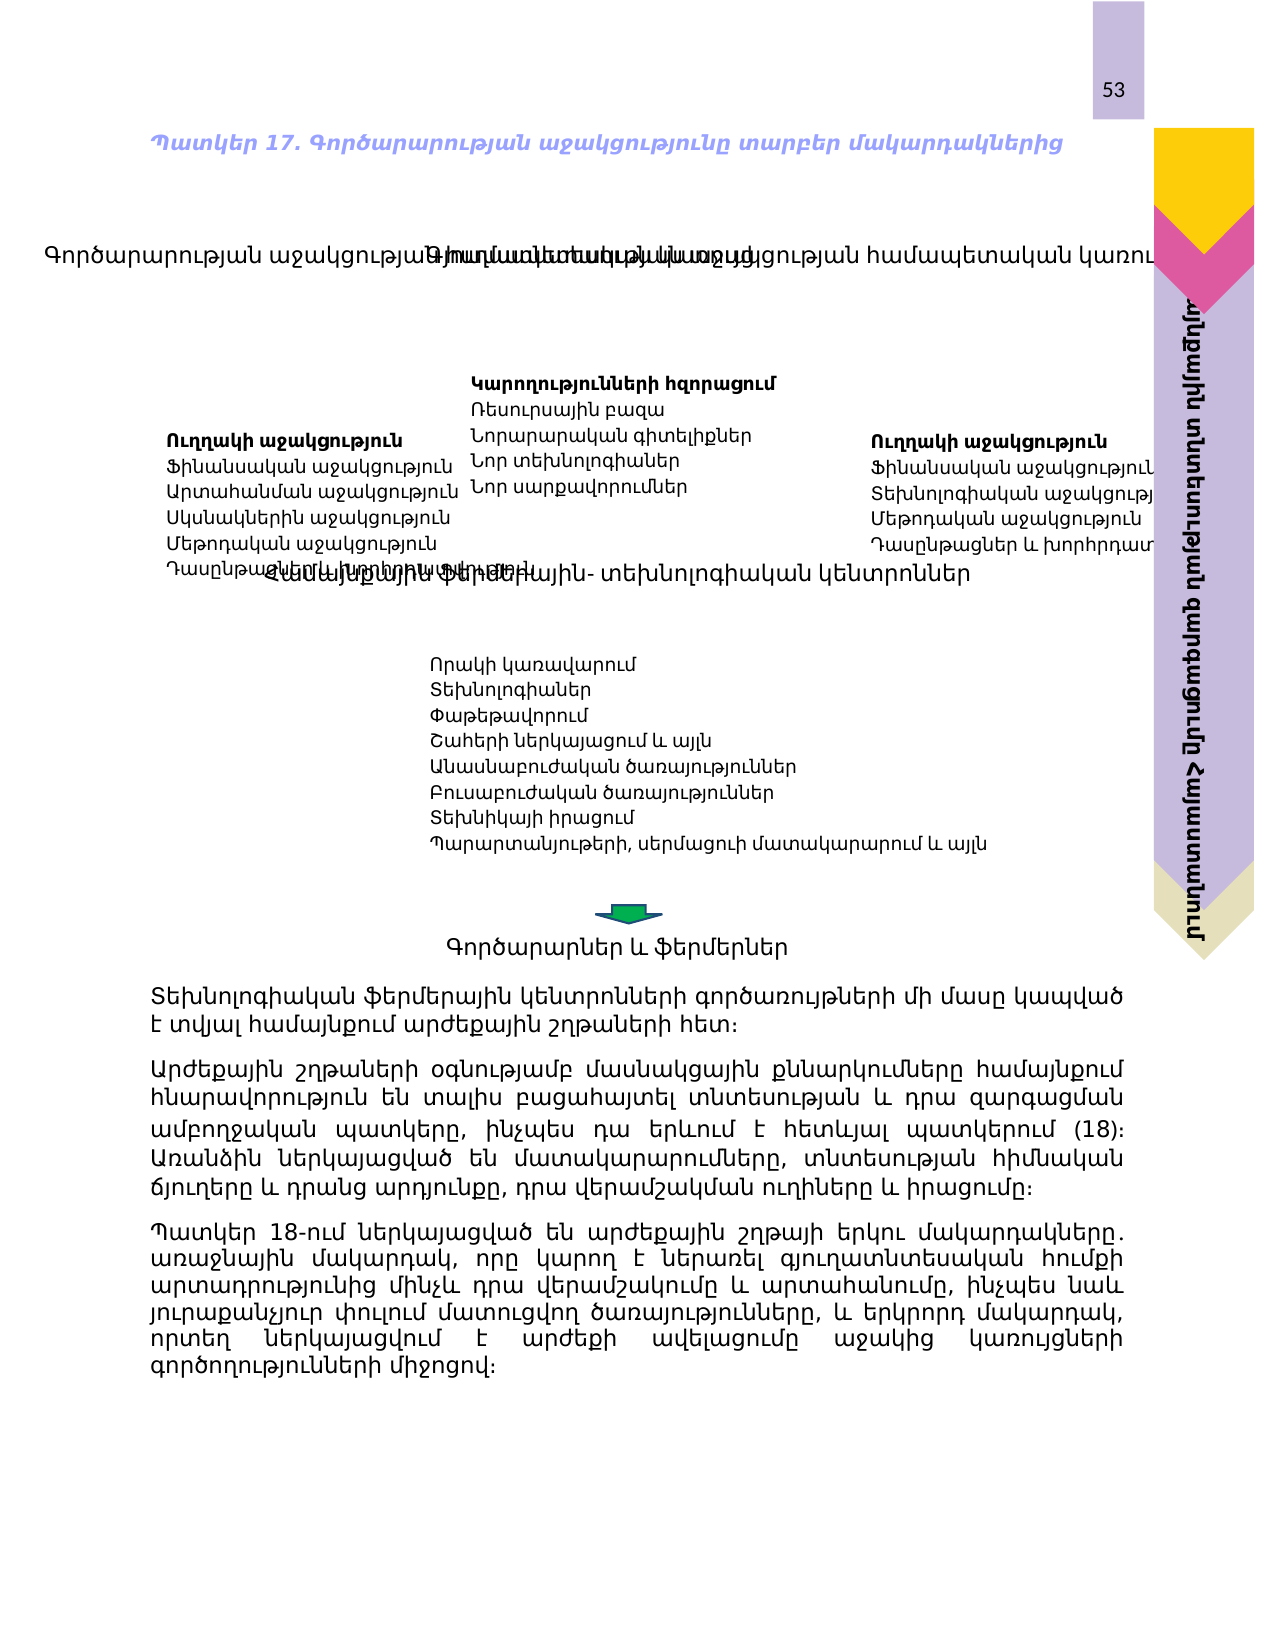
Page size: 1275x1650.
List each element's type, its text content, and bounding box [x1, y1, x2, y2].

text Արժեքային շղթաների օգնությամբ մասնակցային քննարկումները համայնքում հնարավորություն են տալիս բացահայտել տնտեսության և դրա զարգացման ամբողջական պատկերը, ինչպես դա երևում է հետևյալ պատկերում (18)։ Առանձին ներկայացված են մատակարարումները, տնտեսության հիմնական ճյուղերը և դրանց արդյունքը, դրա վերամշակման ուղիները և իրացումը։ [150, 1056, 1125, 1201]
text Տեխնոլոգիական ֆերմերային կենտրոնների գործառույթների մի մասը կապված է տվյալ համայնքում արժեքային շղթաների հետ։ [150, 983, 1125, 1038]
text Պատկեր 17. Գործարարության աջակցությունը տարբեր մակարդակներից [150, 131, 1125, 155]
text Պատկեր 18-ում ներկայացված են արժեքային շղթայի երկու մակարդակները․ առաջնային մակարդակ, որը կարող է ներառել գյուղատնտեսական հումքի արտադրությունից մինչև դրա վերամշակումը և արտահանումը, ինչպես նաև յուրաքանչյուր փուլում մատուցվող ծառայությունները, և երկրորդ մակարդակ, որտեղ ներկայացվում է արժեքի ավելացումը աջակից կառույցների գործողությունների միջոցով։ [150, 1219, 1125, 1379]
